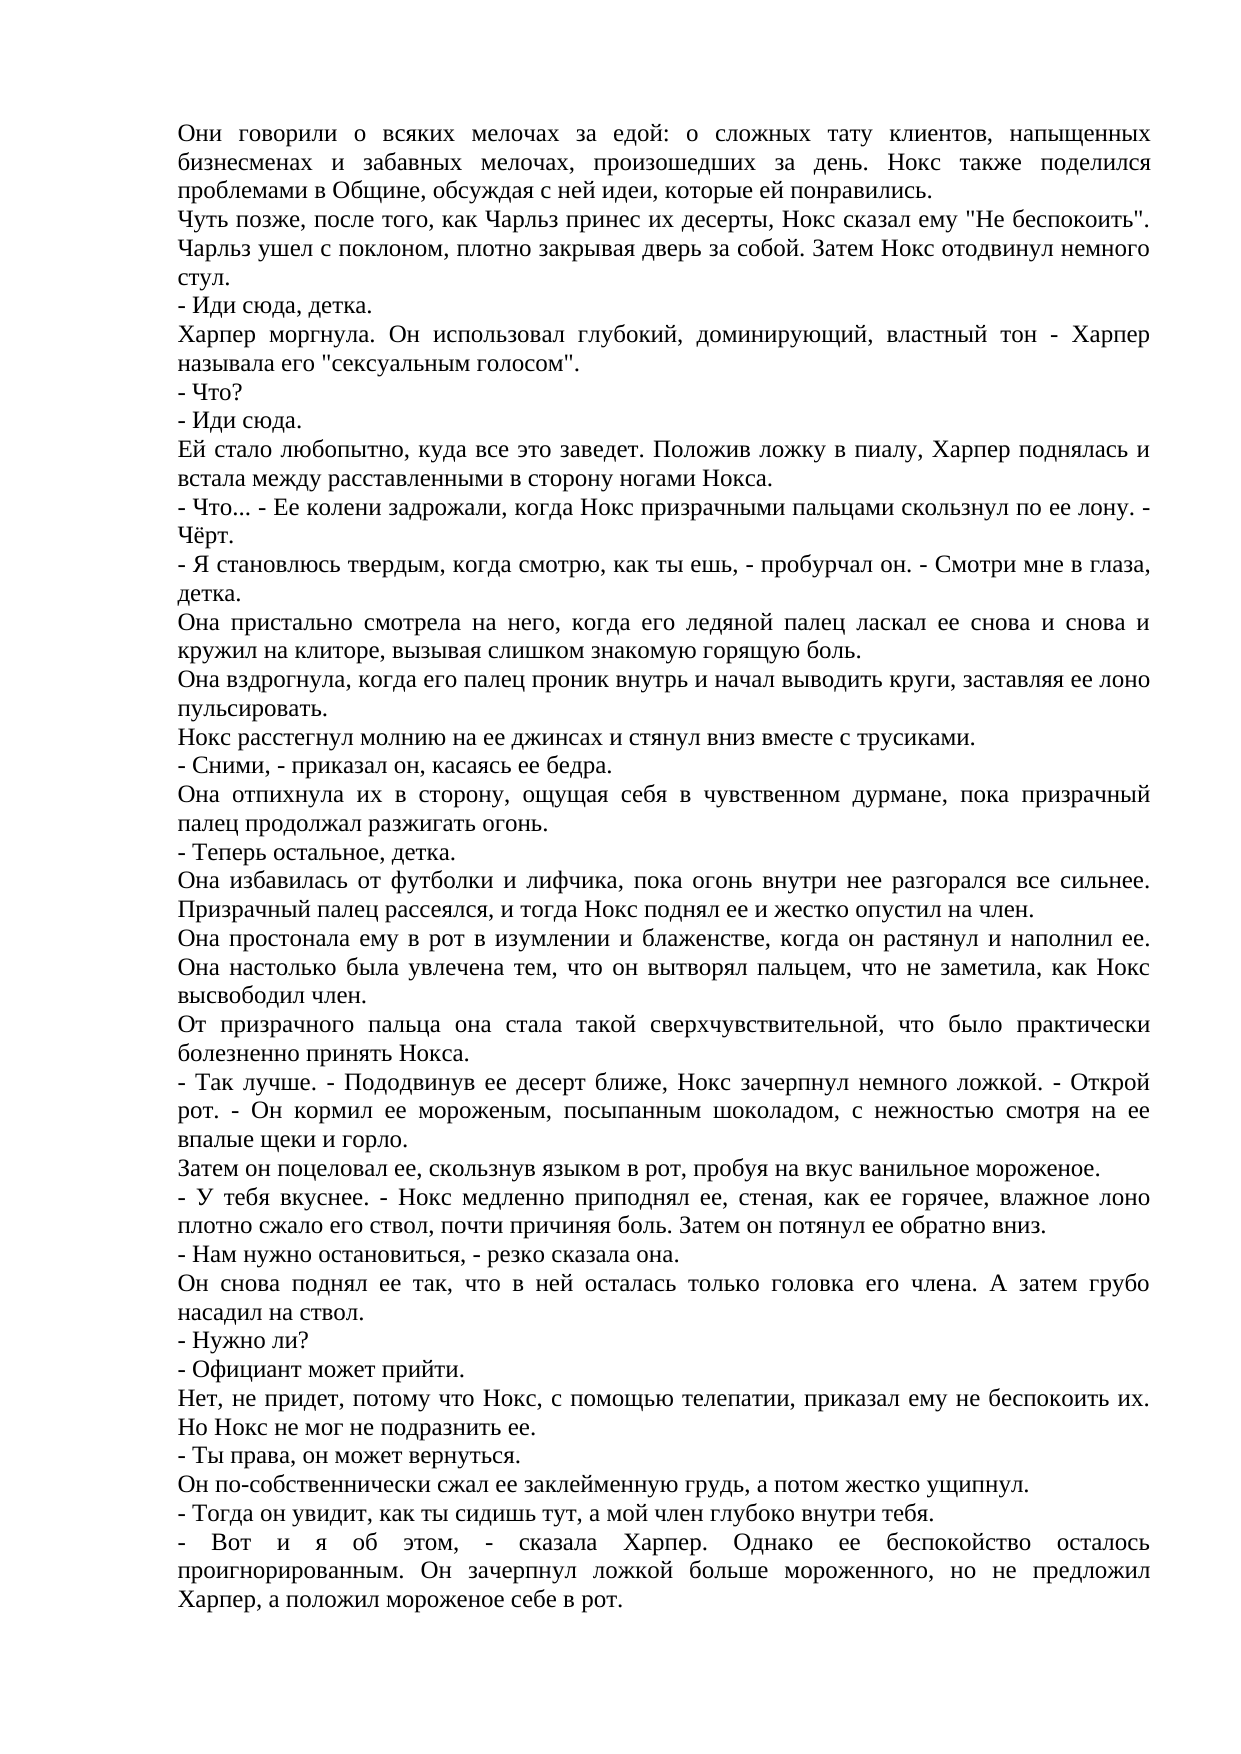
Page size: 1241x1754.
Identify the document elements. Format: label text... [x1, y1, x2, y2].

text Они говорили о всяких мелочах за едой: о сложных тату клиентов, напыщенных бизнесменах и забавных мелочах, произошедших за день. Нокс также поделился проблемами в Общине, обсуждая с ней идеи, которые ей понравились. [177, 118, 1152, 204]
text - Что? [177, 377, 1152, 406]
text - Нам нужно остановиться, - резко сказала она. [177, 1239, 1152, 1268]
text Харпер моргнула. Он использовал глубокий, доминирующий, властный тон - Харпер называла его "сексуальным голосом". [177, 319, 1152, 377]
text Ей стало любопытно, куда все это заведет. Положив ложку в пиалу, Харпер поднялась и встала между расставленными в сторону ногами Нокса. [177, 434, 1152, 492]
text - Теперь остальное, детка. [177, 837, 1152, 866]
text Она вздрогнула, когда его палец проник внутрь и начал выводить круги, заставляя ее лоно пульсировать. [177, 664, 1152, 722]
text - Иди сюда. [177, 406, 1152, 434]
text - Я становлюсь твердым, когда смотрю, как ты ешь, - пробурчал он. - Смотри мне в глаза, детка. [177, 549, 1152, 607]
text Затем он поцеловал ее, скользнув языком в рот, пробуя на вкус ванильное мороженое. [177, 1153, 1152, 1182]
text Он снова поднял ее так, что в ней осталась только головка его члена. А затем грубо насадил на ствол. [177, 1268, 1152, 1326]
text Она отпихнула их в сторону, ощущая себя в чувственном дурмане, пока призрачный палец продолжал разжигать огонь. [177, 779, 1152, 837]
text Она простонала ему в рот в изумлении и блаженстве, когда он растянул и наполнил ее. Она настолько была увлечена тем, что он вытворял пальцем, что не заметила, как Нокс высвободил член. [177, 923, 1152, 1009]
text - У тебя вкуснее. - Нокс медленно приподнял ее, стеная, как ее горячее, влажное лоно плотно сжало его ствол, почти причиняя боль. Затем он потянул ее обратно вниз. [177, 1182, 1152, 1239]
text - Нужно ли? [177, 1326, 1152, 1354]
text Нокс расстегнул молнию на ее джинсах и стянул вниз вместе с трусиками. [177, 722, 1152, 751]
text - Вот и я об этом, - сказала Харпер. Однако ее беспокойство осталось проигнорированным. Он зачерпнул ложкой больше мороженного, но не предложил Харпер, а положил мороженое себе в рот. [177, 1527, 1152, 1613]
text - Тогда он увидит, как ты сидишь тут, а мой член глубоко внутри тебя. [177, 1498, 1152, 1527]
text - Ты права, он может вернуться. [177, 1441, 1152, 1469]
text Он по-собственнически сжал ее заклейменную грудь, а потом жестко ущипнул. [177, 1469, 1152, 1498]
text Она избавилась от футболки и лифчика, пока огонь внутри нее разгорался все сильнее. Призрачный палец рассеялся, и тогда Нокс поднял ее и жестко опустил на член. [177, 866, 1152, 923]
text Она пристально смотрела на него, когда его ледяной палец ласкал ее снова и снова и кружил на клиторе, вызывая слишком знакомую горящую боль. [177, 607, 1152, 664]
text Чуть позже, после того, как Чарльз принес их десерты, Нокс сказал ему "Не беспокоить". Чарльз ушел с поклоном, плотно закрывая дверь за собой. Затем Нокс отодвинул немного стул. - Иди сюда, детка. [177, 204, 1152, 319]
text Нет, не придет, потому что Нокс, с помощью телепатии, приказал ему не беспокоить их. Но Нокс не мог не подразнить ее. [177, 1383, 1152, 1441]
text - Что... - Ее колени задрожали, когда Нокс призрачными пальцами скользнул по ее лону. - Чёрт. [177, 492, 1152, 549]
text - Так лучше. - Пододвинув ее десерт ближе, Нокс зачерпнул немного ложкой. - Открой рот. - Он кормил ее мороженым, посыпанным шоколадом, с нежностью смотря на ее впалые щеки и горло. [177, 1067, 1152, 1153]
text - Официант может прийти. [177, 1354, 1152, 1383]
text От призрачного пальца она стала такой сверхчувствительной, что было практически болезненно принять Нокса. [177, 1009, 1152, 1067]
text - Сними, - приказал он, касаясь ее бедра. [177, 751, 1152, 779]
